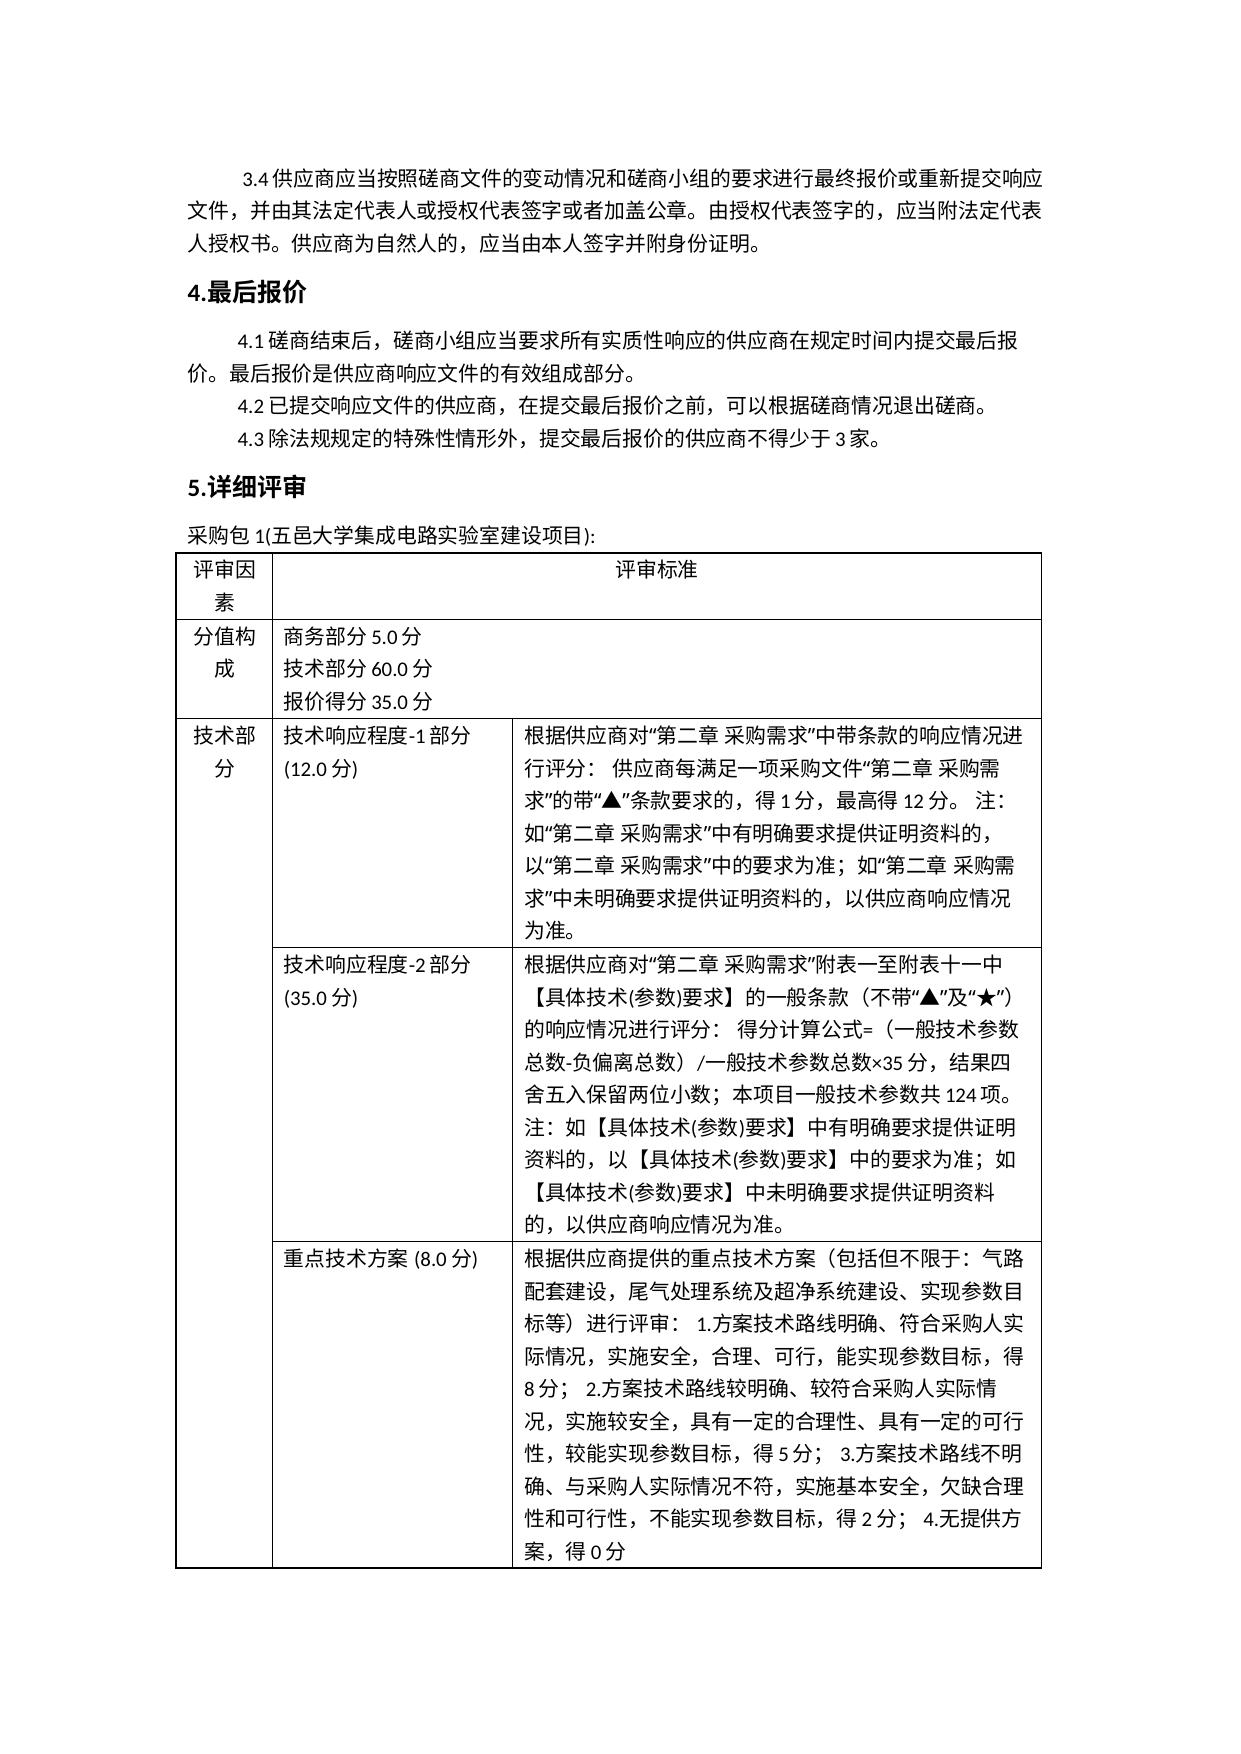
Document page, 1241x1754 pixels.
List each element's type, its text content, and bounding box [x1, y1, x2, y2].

table_cell 技术响应程度-2部分 (35.0分) [273, 948, 512, 1241]
text 4.2已提交响应文件的供应商，在提交最后报价之前，可以根据磋商情况退出磋商。 [187, 389, 1053, 422]
text 采购包1(五邑大学集成电路实验室建设项目): [187, 519, 1053, 552]
text 3.4供应商应当按照磋商文件的变动情况和磋商小组的要求进行最终报价或重新提交响应文件，并由其法定代表人或授权代表签字或者加盖公章。由授权代表签字的，应当附法定代表人授权书。供应商为自然人的，应当由本人签字并附身份证明。 [187, 162, 1053, 259]
table_cell 技术部分 [177, 719, 272, 1567]
table_cell 重点技术方案 (8.0分) [273, 1242, 512, 1567]
table_cell 商务部分5.0分 技术部分60.0分 报价得分35.0分 [273, 620, 1041, 718]
table_cell 分值构成 [177, 620, 272, 718]
text 4.1磋商结束后，磋商小组应当要求所有实质性响应的供应商在规定时间内提交最后报价。最后报价是供应商响应文件的有效组成部分。 [187, 324, 1053, 389]
text 5.详细评审 [187, 454, 1053, 519]
table_header 评审标准 [273, 554, 1041, 618]
text 4.3除法规规定的特殊性情形外，提交最后报价的供应商不得少于3家。 [187, 422, 1053, 454]
text 4.最后报价 [187, 259, 1053, 324]
table_header 评审因素 [177, 554, 272, 618]
table_cell 根据供应商对“第二章 采购需求”附表一至附表十一中【具体技术(参数)要求】的一般条款（不带“▲”及“★”）的响应情况进行评分： 得分计算公式=（一般技术参数总数-负偏离总数）/一般技术参数总数×35分，结果四舍五入保留两位小数；本项目一般技术参数共124项。 注：如【具体技术(参数)要求】中有明确要求提供证明资料的，以【具体技术(参数)要求】中的要求为准；如【具体技术(参数)要求】中未明确要求提供证明资料的，以供应商响应情况为准。 [513, 948, 1041, 1241]
table_cell 根据供应商对“第二章 采购需求”中带条款的响应情况进行评分： 供应商每满足一项采购文件“第二章 采购需求”的带“▲”条款要求的，得1分，最高得12分。 注：如“第二章 采购需求”中有明确要求提供证明资料的，以“第二章 采购需求”中的要求为准；如“第二章 采购需求”中未明确要求提供证明资料的，以供应商响应情况为准。 [513, 719, 1041, 947]
table_cell 技术响应程度-1部分 (12.0分) [273, 719, 512, 947]
table_cell 根据供应商提供的重点技术方案（包括但不限于：气路配套建设，尾气处理系统及超净系统建设、实现参数目标等）进行评审： 1.方案技术路线明确、符合采购人实际情况，实施安全，合理、可行，能实现参数目标，得8分； 2.方案技术路线较明确、较符合采购人实际情况，实施较安全，具有一定的合理性、具有一定的可行性，较能实现参数目标，得5分； 3.方案技术路线不明确、与采购人实际情况不符，实施基本安全，欠缺合理性和可行性，不能实现参数目标，得2分； 4.无提供方案，得0分 [513, 1242, 1041, 1567]
